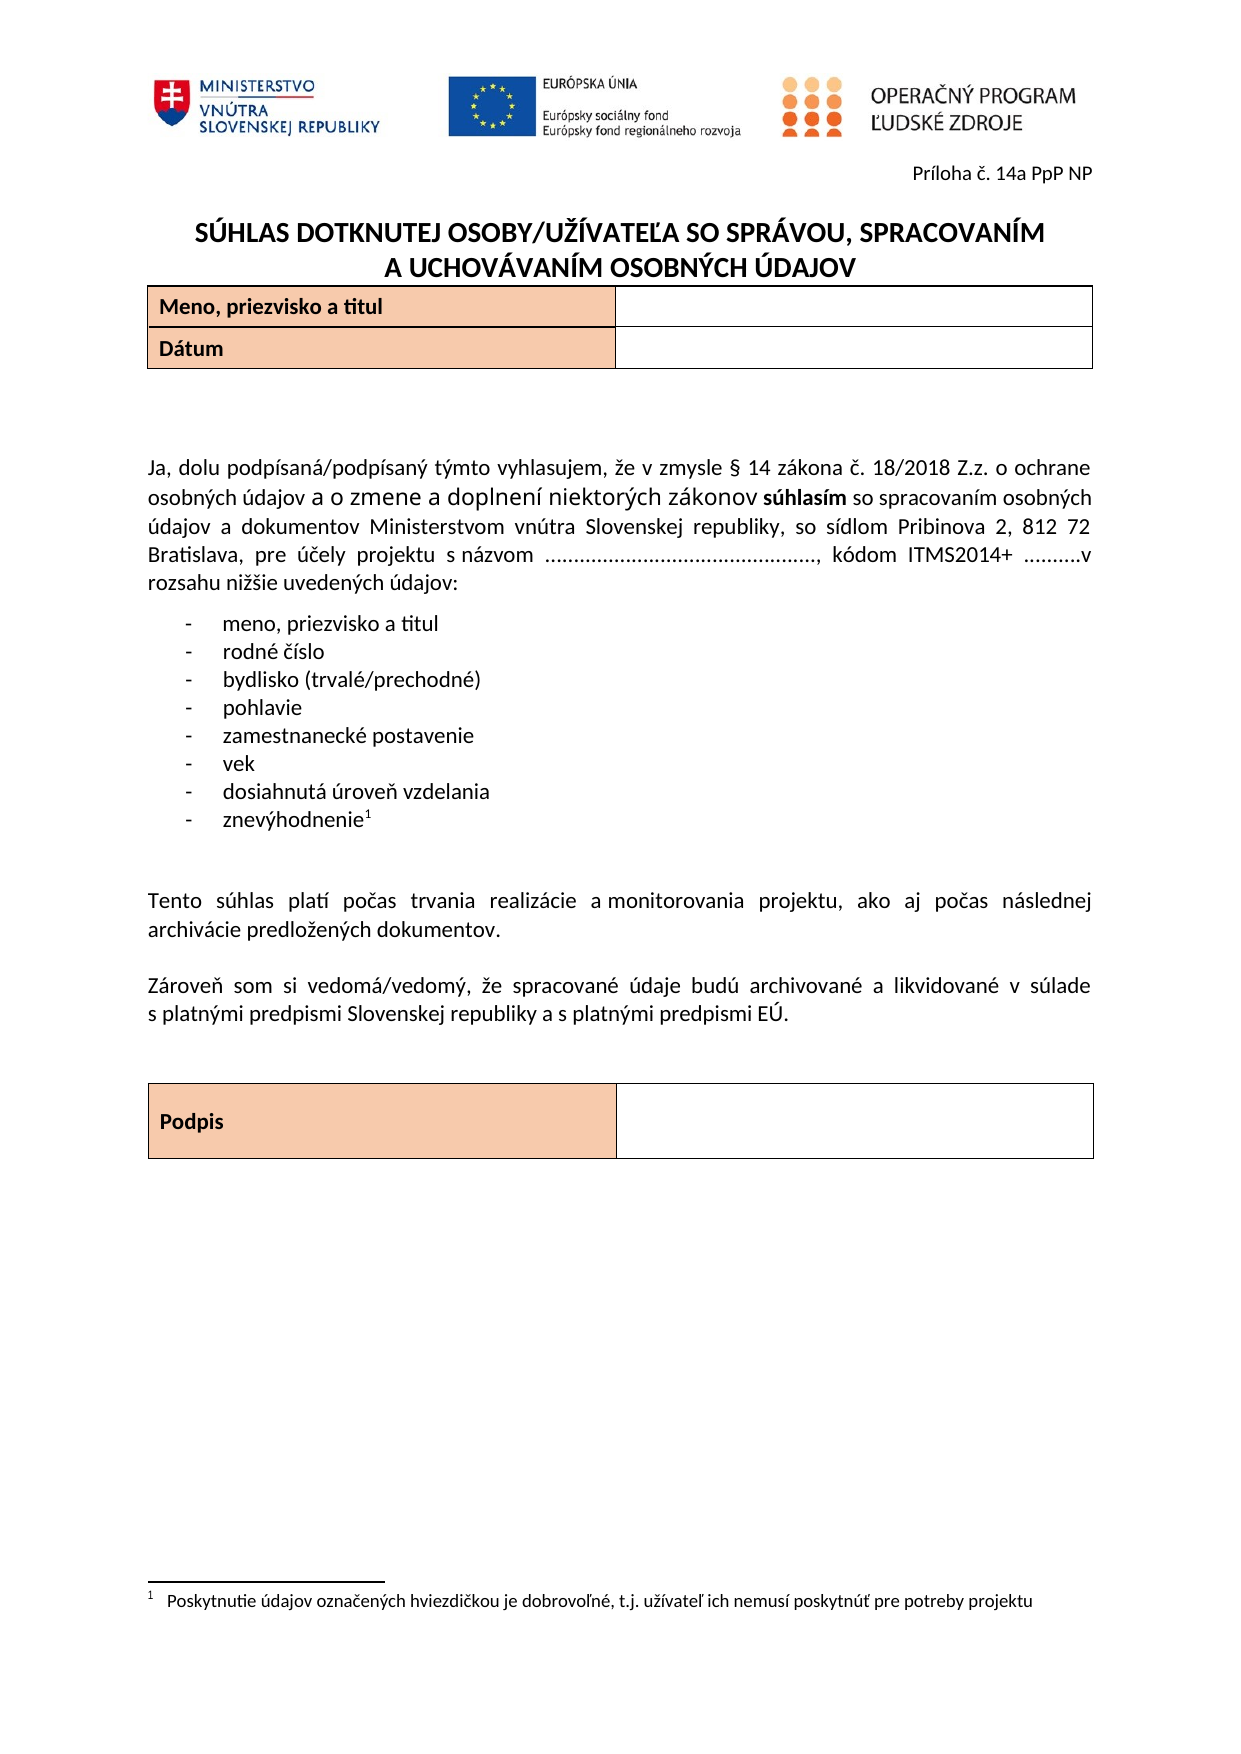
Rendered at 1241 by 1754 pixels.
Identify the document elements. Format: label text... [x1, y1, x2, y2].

picture [147, 73, 1093, 141]
text A UCHOVÁVANÍM OSOBNÝCH ÚDAJOV [148, 249, 1092, 285]
table_header [616, 287, 1092, 326]
list vek [185, 749, 1092, 777]
list pohlavie [185, 693, 1092, 721]
table_cell [616, 327, 1092, 368]
table_header Meno, priezvisko a titul [148, 287, 615, 326]
table_header [617, 1084, 1093, 1158]
text Tento súhlas platí počas trvania realizácie a monitorovania projektu, ako aj počas následnej archivácie predložených dokumentov. [148, 887, 1092, 943]
table_header Podpis [149, 1084, 616, 1158]
list dosiahnutá úroveň vzdelania [185, 777, 1092, 805]
table_cell Dátum [148, 327, 615, 368]
list zamestnanecké postavenie [185, 721, 1092, 749]
list meno, priezvisko a titul [185, 609, 1092, 637]
text SÚHLAS DOTKNUTEJ OSOBY/UŽÍVATEĽA SO SPRÁVOU, SPRACOVANÍM [148, 214, 1092, 249]
list bydlisko (trvalé/prechodné) [185, 665, 1092, 693]
text Ja, dolu podpísaná/podpísaný týmto vyhlasujem, že v zmysle § 14 zákona č. 18/2018 Z.z. o ochrane osobných údajov a o zmene a doplnení niektorých zákonov súhlasím so spracovaním osobných údajov a dokumentov Ministerstvom vnútra Slovenskej republiky, so sídlom Pribinova 2, 812 72 Bratislava, pre účely projektu s názvom ..............................................., kódom ITMS2014+ ..........v rozsahu nižšie uvedených údajov: [148, 453, 1092, 597]
list znevýhodnenie [185, 805, 1092, 833]
list rodné číslo [185, 637, 1092, 665]
text Príloha č. 14a PpP NP [148, 160, 1092, 186]
text Zároveň som si vedomá/vedomý, že spracované údaje budú archivované a likvidované v súlade s platnými predpismi Slovenskej republiky a s platnými predpismi EÚ. [148, 971, 1092, 1027]
